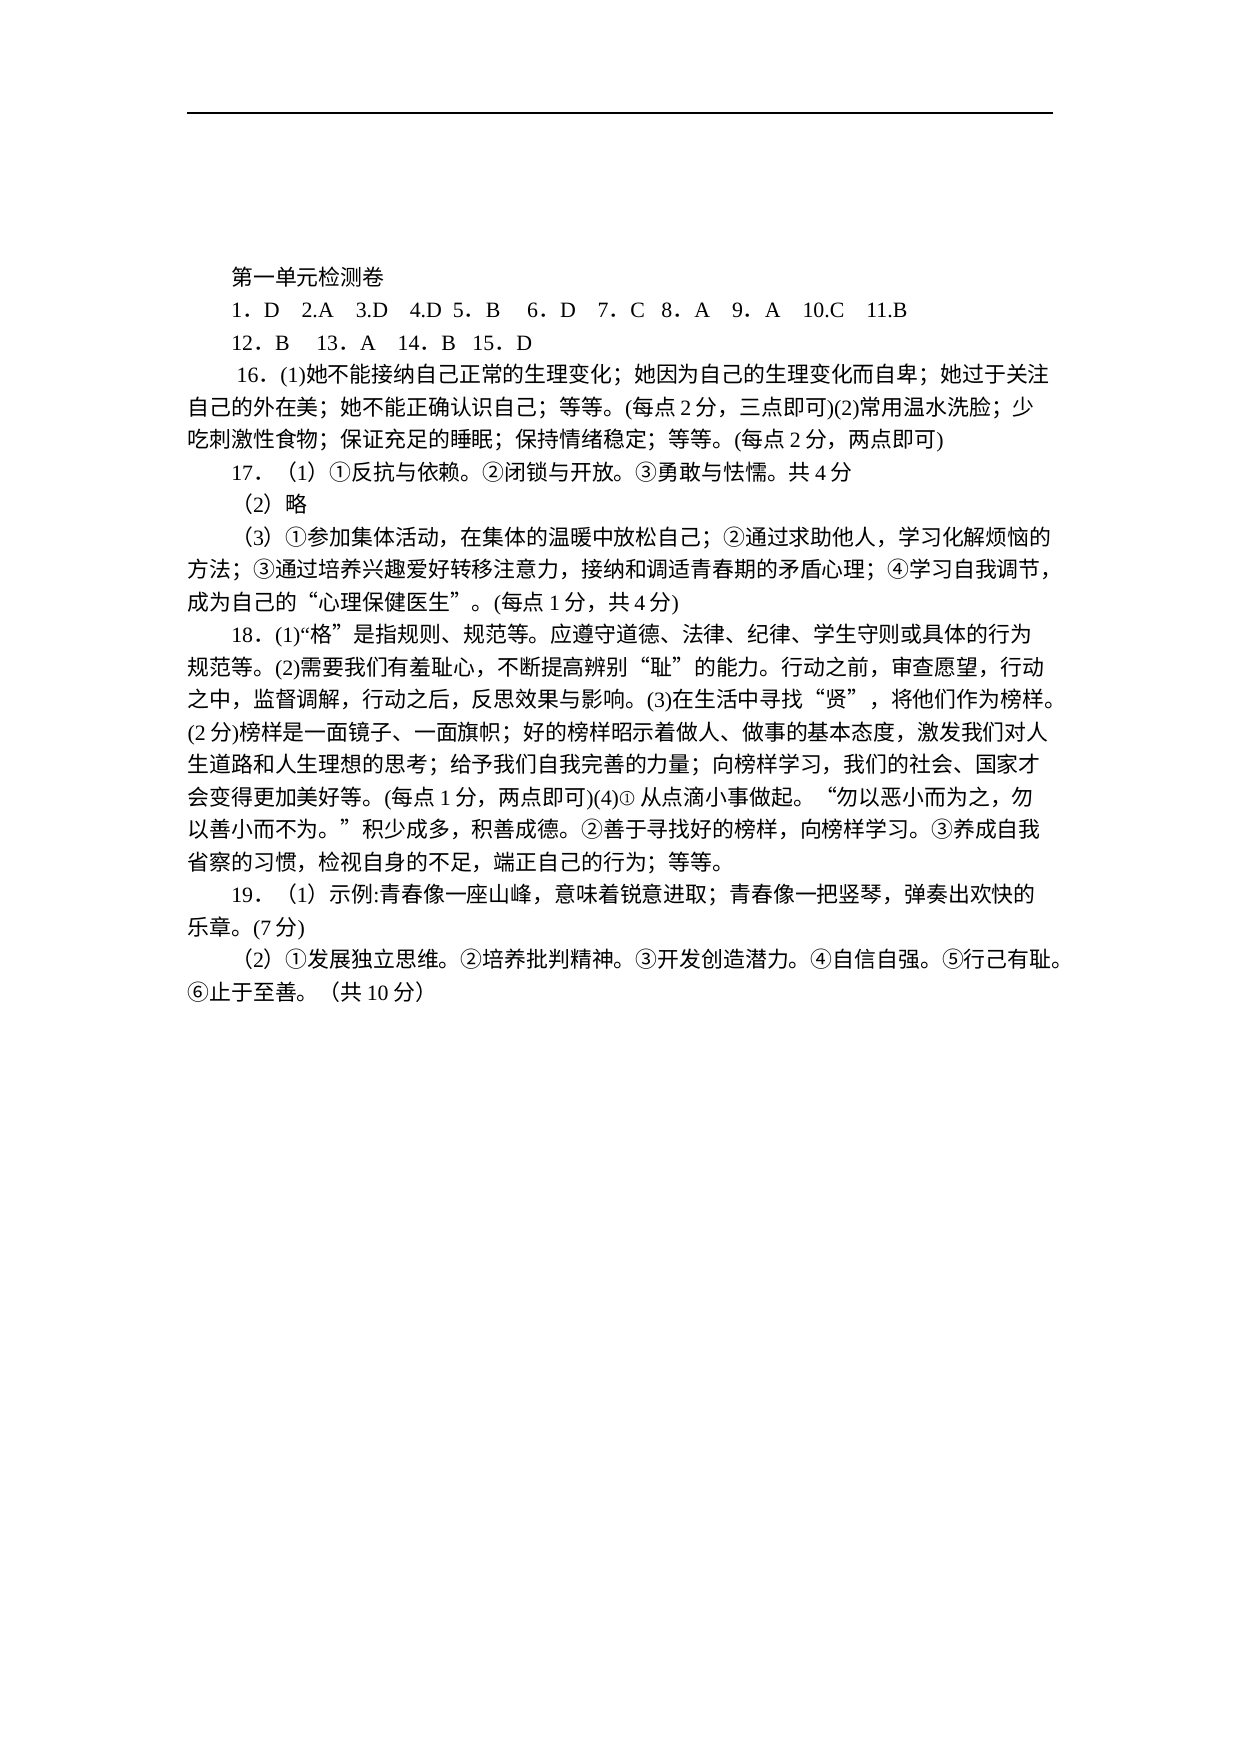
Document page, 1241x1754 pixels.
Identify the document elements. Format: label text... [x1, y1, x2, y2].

text 16．(1)她不能接纳自己正常的生理变化；她因为自己的生理变化而自卑；她过于关注自己的外在美；她不能正确认识自己；等等。(每点2分，三点即可)(2)常用温水洗脸；少吃刺激性食物；保证充足的睡眠；保持情绪稳定；等等。(每点2分，两点即可) [187, 357, 1053, 454]
text 18．(1)“格”是指规则、规范等。应遵守道德、法律、纪律、学生守则或具体的行为规范等。(2)需要我们有羞耻心，不断提高辨别“耻”的能力。行动之前，审查愿望，行动之中，监督调解，行动之后，反思效果与影响。(3)在生活中寻找“贤”，将他们作为榜样。(2分)榜样是一面镜子、一面旗帜；好的榜样昭示着做人、做事的基本态度，激发我们对人生道路和人生理想的思考；给予我们自我完善的力量；向榜样学习，我们的社会、国家才会变得更加美好等。(每点1分，两点即可)(4)①从点滴小事做起。“勿以恶小而为之，勿以善小而不为。”积少成多，积善成德。②善于寻找好的榜样，向榜样学习。③养成自我省察的习惯，检视自身的不足，端正自己的行为；等等。 [187, 617, 1053, 877]
text 12．B 13．A 14．B 15．D [187, 324, 1053, 357]
text （2）略 [187, 487, 1053, 519]
text 第一单元检测卷 [187, 259, 1053, 292]
text （2）①发展独立思维。②培养批判精神。③开发创造潜力。④自信自强。⑤行己有耻。⑥止于至善。（共10分） [187, 942, 1053, 1007]
text 1．D 2.A 3.D 4.D 5．B 6．D 7．C 8．A 9．A 10.C 11.B [187, 292, 1053, 324]
text 19．（1）示例:青春像一座山峰，意味着锐意进取；青春像一把竖琴，弹奏出欢快的乐章。(7分) [187, 877, 1053, 942]
text 17．（1）①反抗与依赖。②闭锁与开放。③勇敢与怯懦。共4分 [187, 454, 1053, 487]
text （3）①参加集体活动，在集体的温暖中放松自己；②通过求助他人，学习化解烦恼的方法；③通过培养兴趣爱好转移注意力，接纳和调适青春期的矛盾心理；④学习自我调节，成为自己的“心理保健医生”。(每点1分，共4分) [187, 519, 1053, 617]
